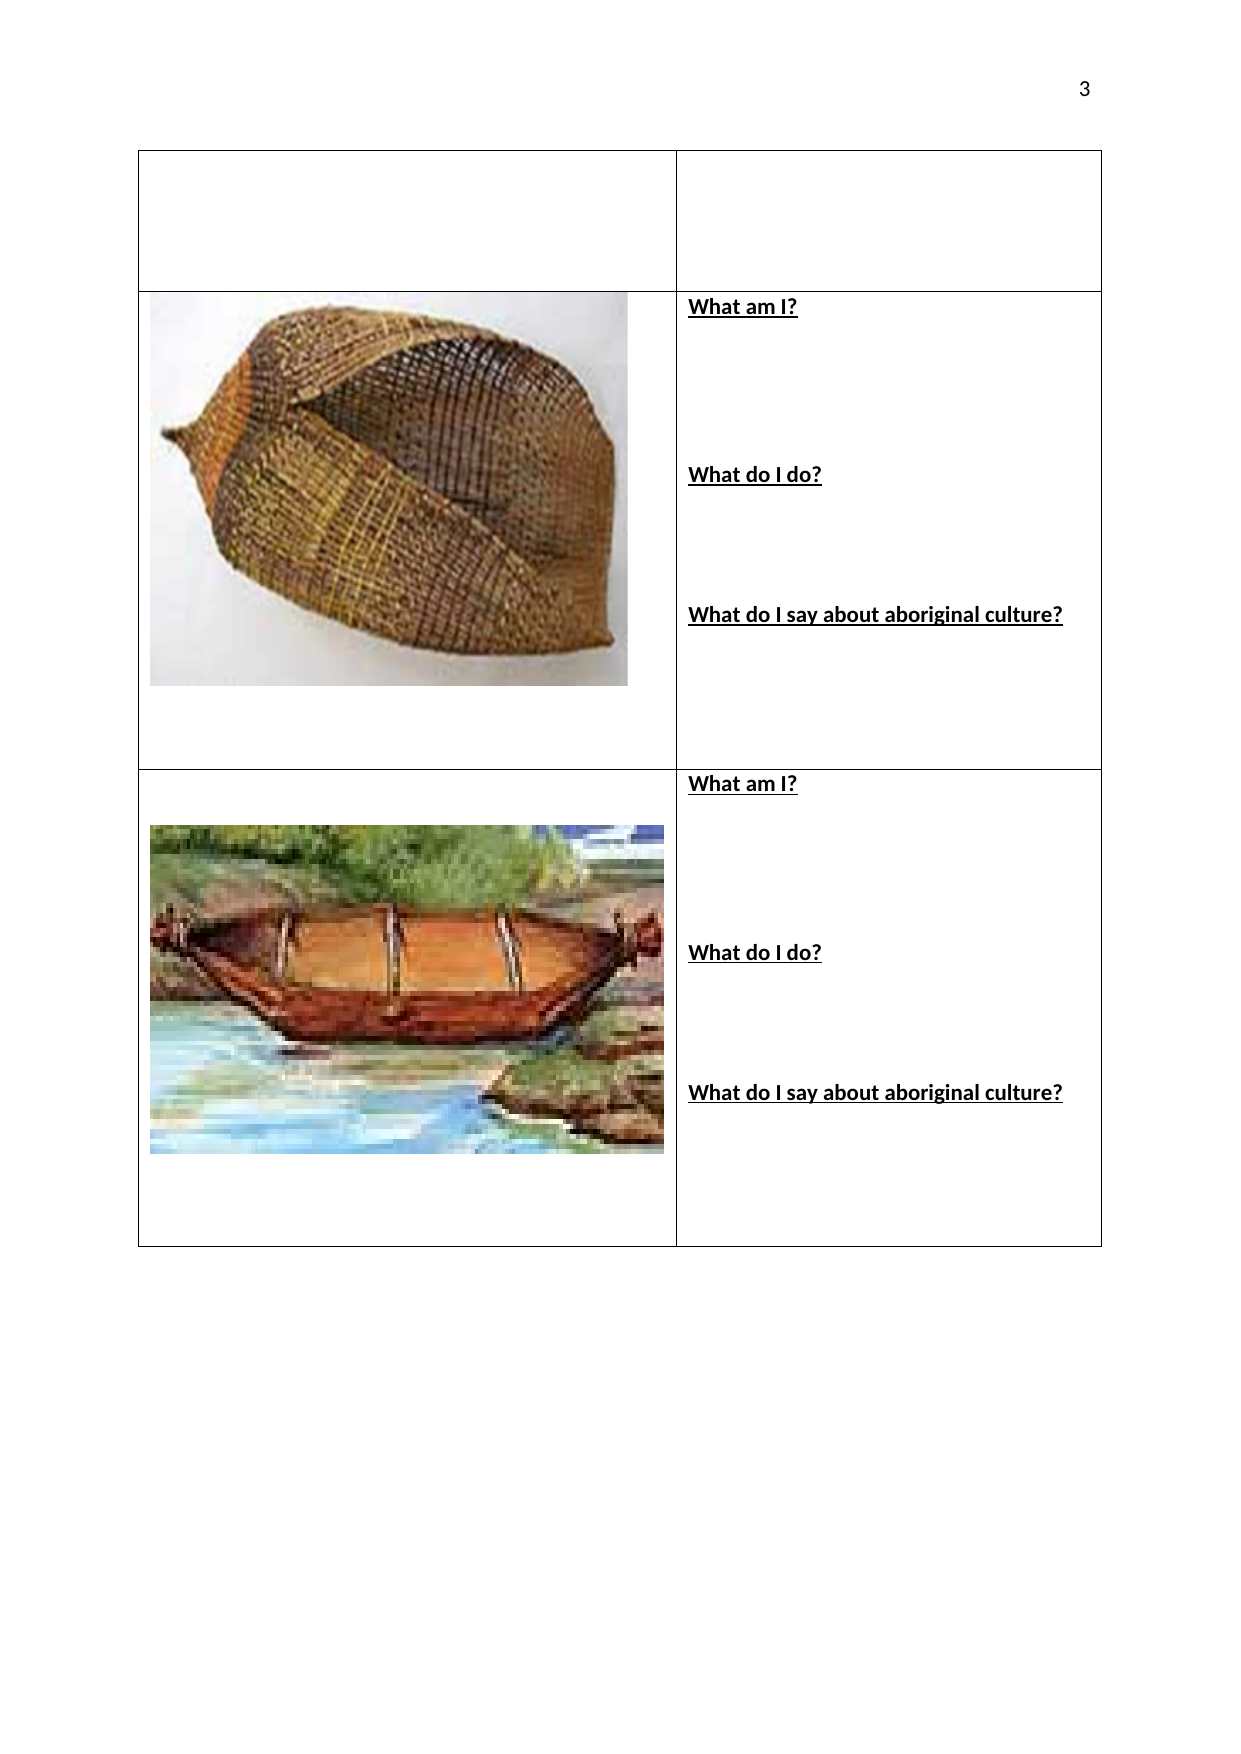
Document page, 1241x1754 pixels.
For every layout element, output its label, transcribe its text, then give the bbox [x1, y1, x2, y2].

picture [150, 292, 628, 686]
picture [150, 825, 664, 1154]
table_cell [677, 151, 1101, 291]
table_cell [139, 292, 676, 768]
table_cell [139, 770, 676, 1246]
table_cell [139, 151, 676, 291]
table_cell What am I? What do I do? What do I say about aboriginal culture? [677, 770, 1101, 1246]
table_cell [677, 292, 1101, 768]
